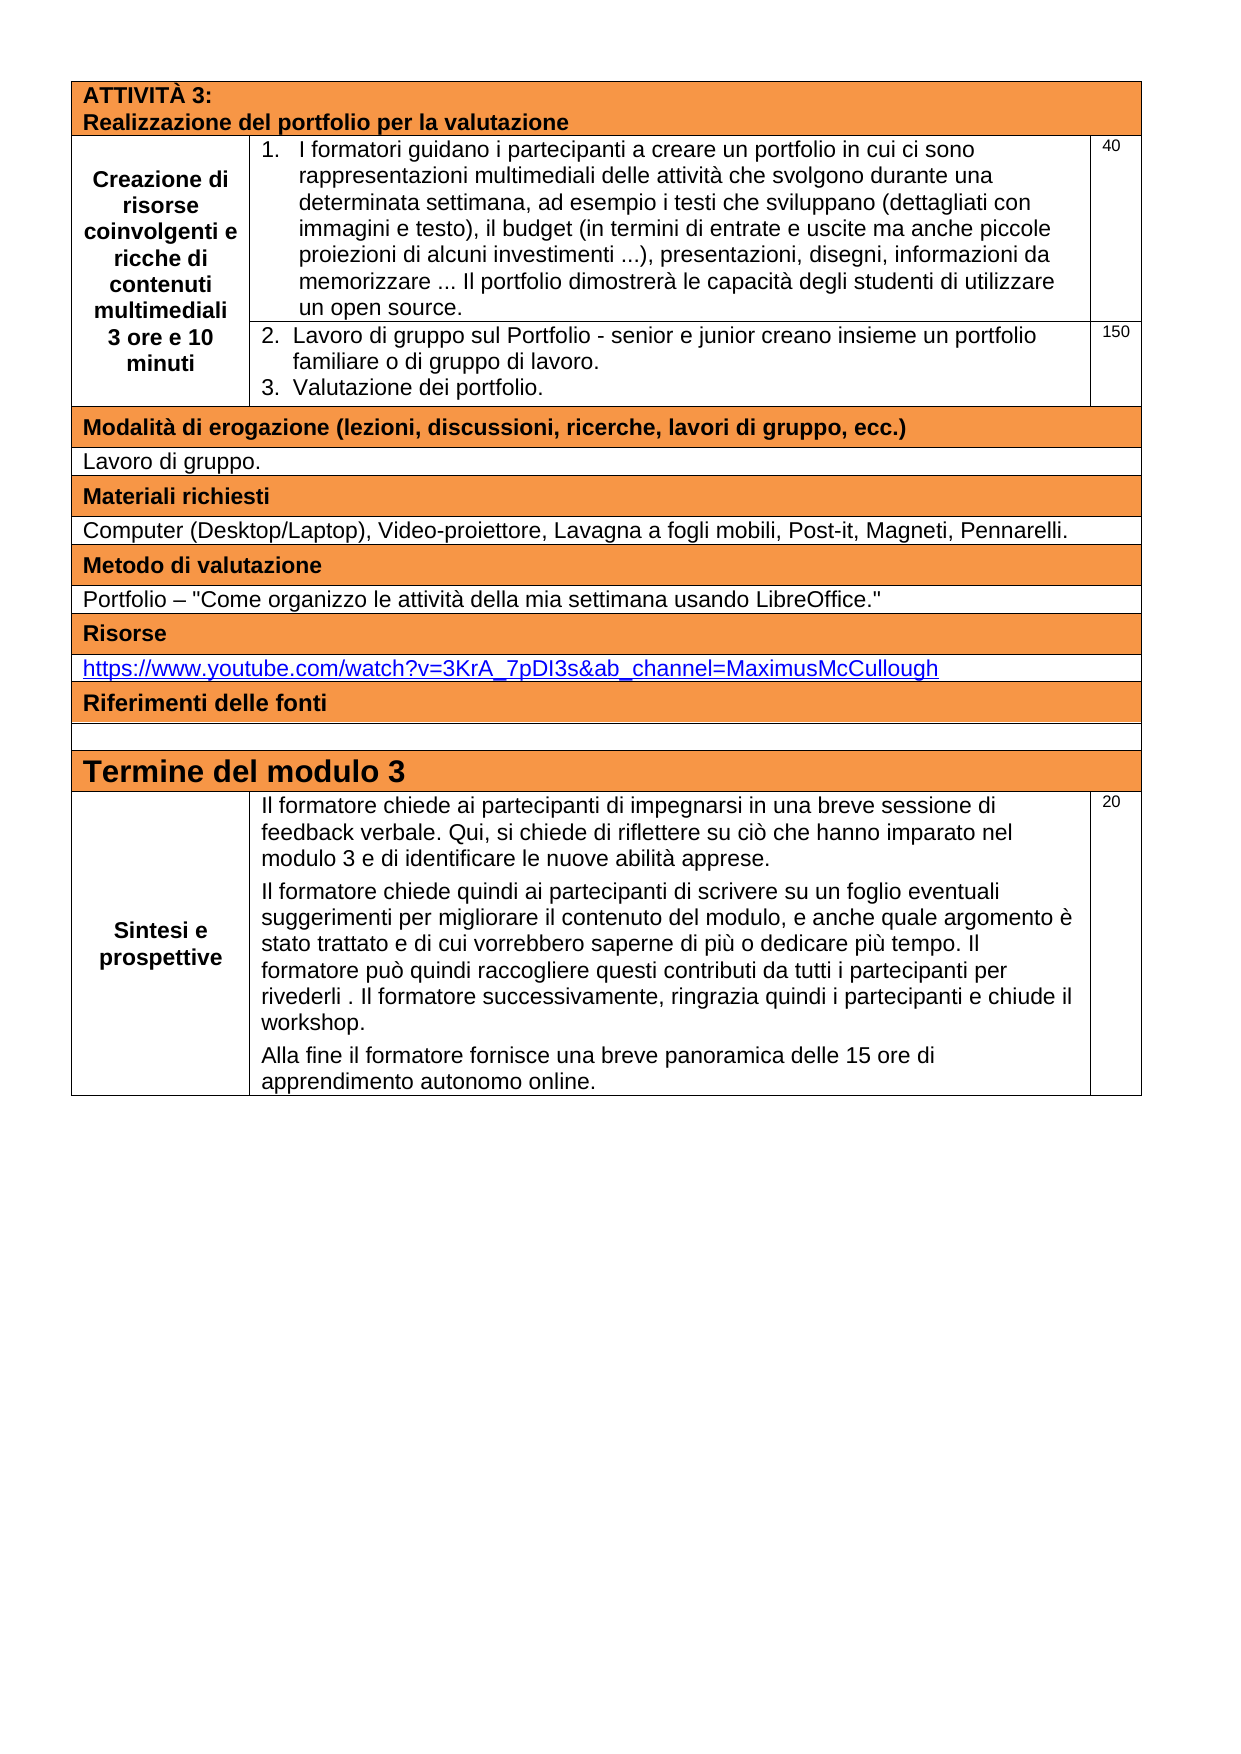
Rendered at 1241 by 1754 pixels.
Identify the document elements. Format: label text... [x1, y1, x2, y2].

table_cell 40 [1091, 136, 1141, 321]
table_cell Lavoro di gruppo. [72, 448, 1141, 474]
table_cell 20 [1091, 792, 1141, 1095]
table_cell Metodo di valutazione [72, 545, 1141, 585]
table_cell 150 [1091, 322, 1141, 406]
table_cell Lavoro di gruppo sul Portfolio - senior e junior creano insieme un portfolio familiare o di gruppo di lavoro. Valutazione dei portfolio. [250, 322, 1090, 406]
table_cell Termine del modulo 3 [72, 751, 1141, 791]
table_cell Sintesi e prospettive [72, 792, 249, 1095]
table_cell Riferimenti delle fonti [72, 682, 1141, 722]
table_cell Materiali richiesti [72, 476, 1141, 516]
table_cell Risorse [72, 614, 1141, 654]
table_header ATTIVITÀ 3: Realizzazione del portfolio per la valutazione [72, 82, 1141, 135]
table_cell Portfolio – "Come organizzo le attività della mia settimana usando LibreOffice." [72, 586, 1141, 612]
table_cell [72, 724, 1141, 750]
table_cell I formatori guidano i partecipanti a creare un portfolio in cui ci sono rappresentazioni multimediali delle attività che svolgono durante una determinata settimana, ad esempio i testi che sviluppano (dettagliati con immagini e testo), il budget (in termini di entrate e uscite ma anche piccole proiezioni di alcuni investimenti ...), presentazioni, disegni, informazioni da memorizzare ... Il portfolio dimostrerà le capacità degli studenti di utilizzare un open source. [250, 136, 1090, 321]
table_cell Computer (Desktop/Laptop), Video-proiettore, Lavagna a fogli mobili, Post-it, Magneti, Pennarelli. [72, 517, 1141, 544]
table_cell Il formatore chiede ai partecipanti di impegnarsi in una breve sessione di feedback verbale. Qui, si chiede di riflettere su ciò che hanno imparato nel modulo 3 e di identificare le nuove abilità apprese. Il formatore chiede quindi ai partecipanti di scrivere su un foglio eventuali suggerimenti per migliorare il contenuto del modulo, e anche quale argomento è stato trattato e di cui vorrebbero saperne di più o dedicare più tempo. Il formatore può quindi raccogliere questi contributi da tutti i partecipanti per rivederli . Il formatore successivamente, ringrazia quindi i partecipanti e chiude il workshop. Alla fine il formatore fornisce una breve panoramica delle 15 ore di apprendimento autonomo online. [250, 792, 1090, 1095]
table_cell Creazione di risorse coinvolgenti e ricche di contenuti multimediali 3 ore e 10 minuti [72, 136, 249, 406]
table_cell Modalità di erogazione (lezioni, discussioni, ricerche, lavori di gruppo, ecc.) [72, 407, 1141, 447]
table_cell https://www.youtube.com/watch?v=3KrA_7pDI3s&ab_channel=MaximusMcCullough [72, 655, 1141, 681]
